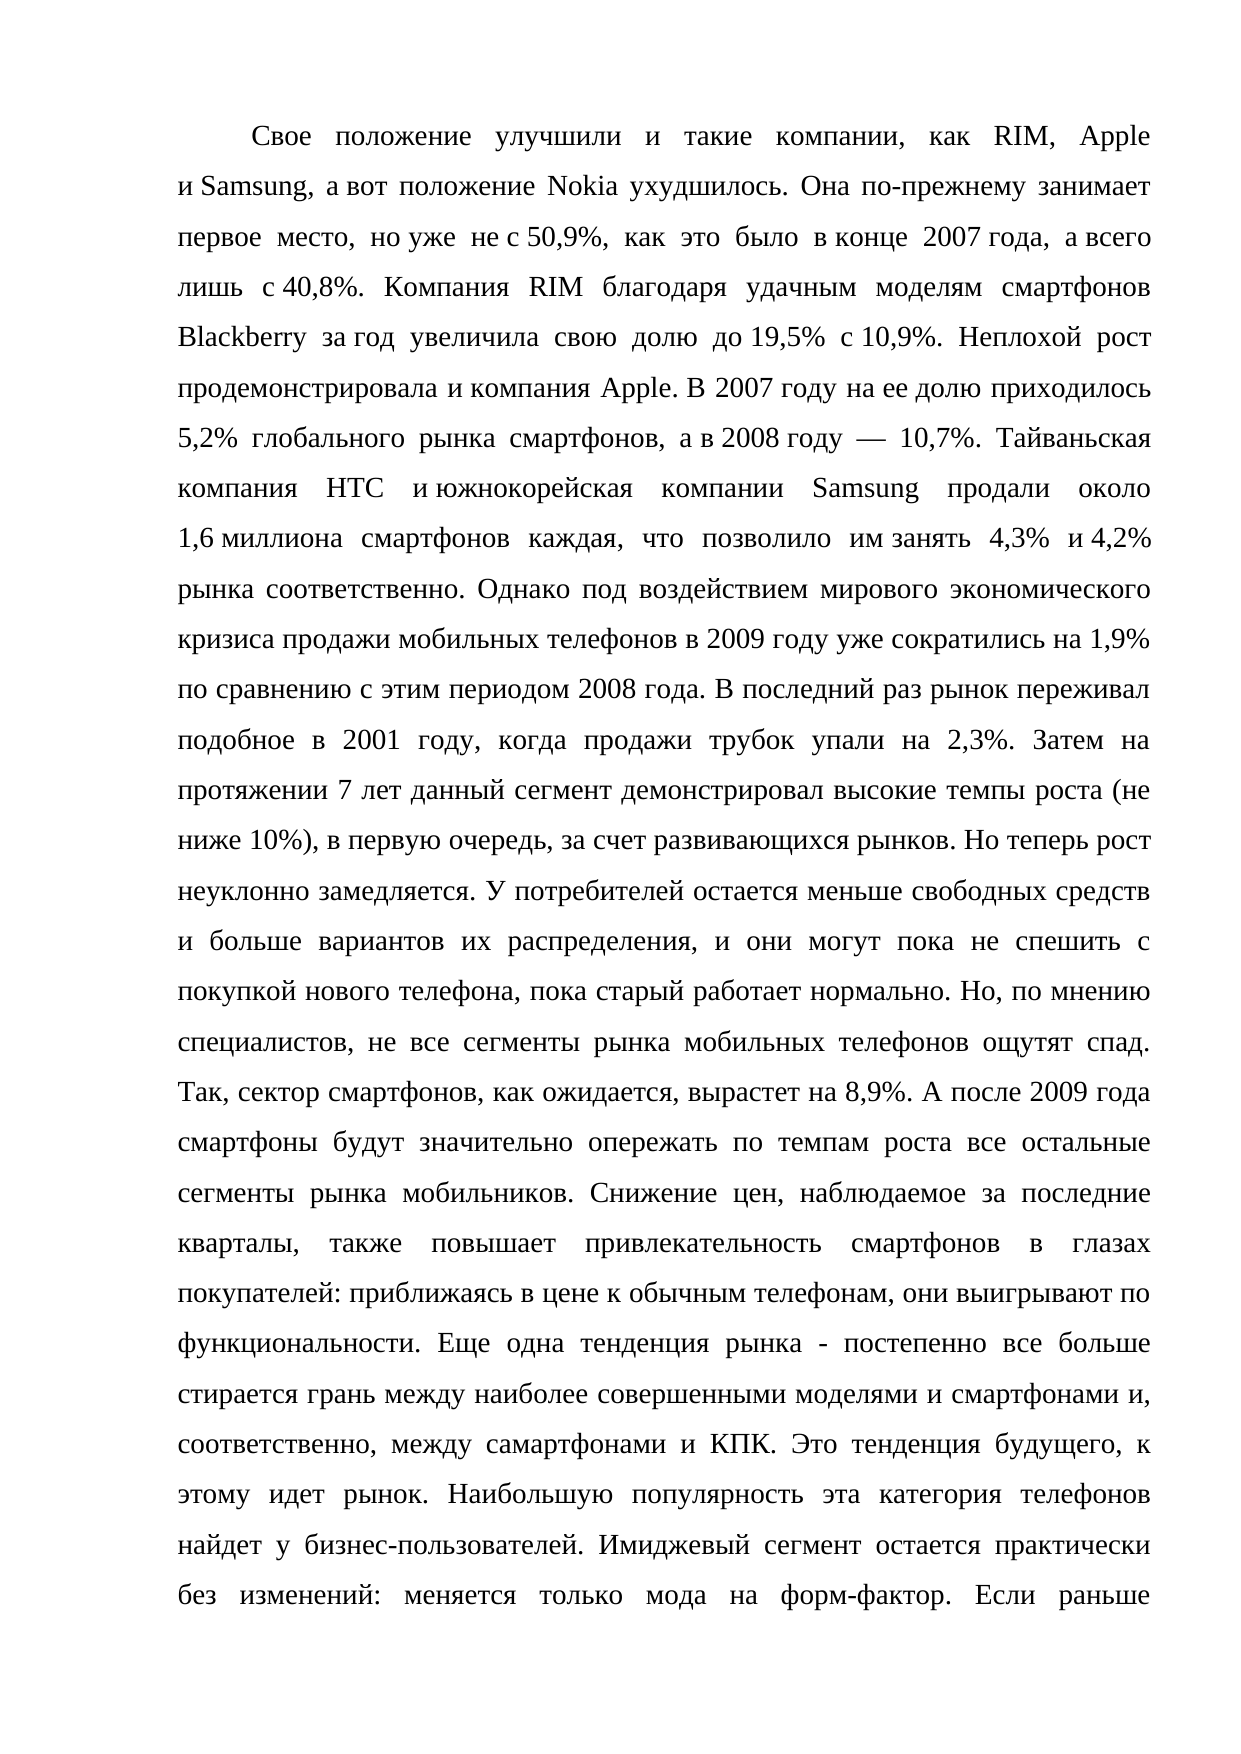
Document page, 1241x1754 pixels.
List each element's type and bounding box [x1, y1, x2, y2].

text [177, 118, 1152, 1611]
